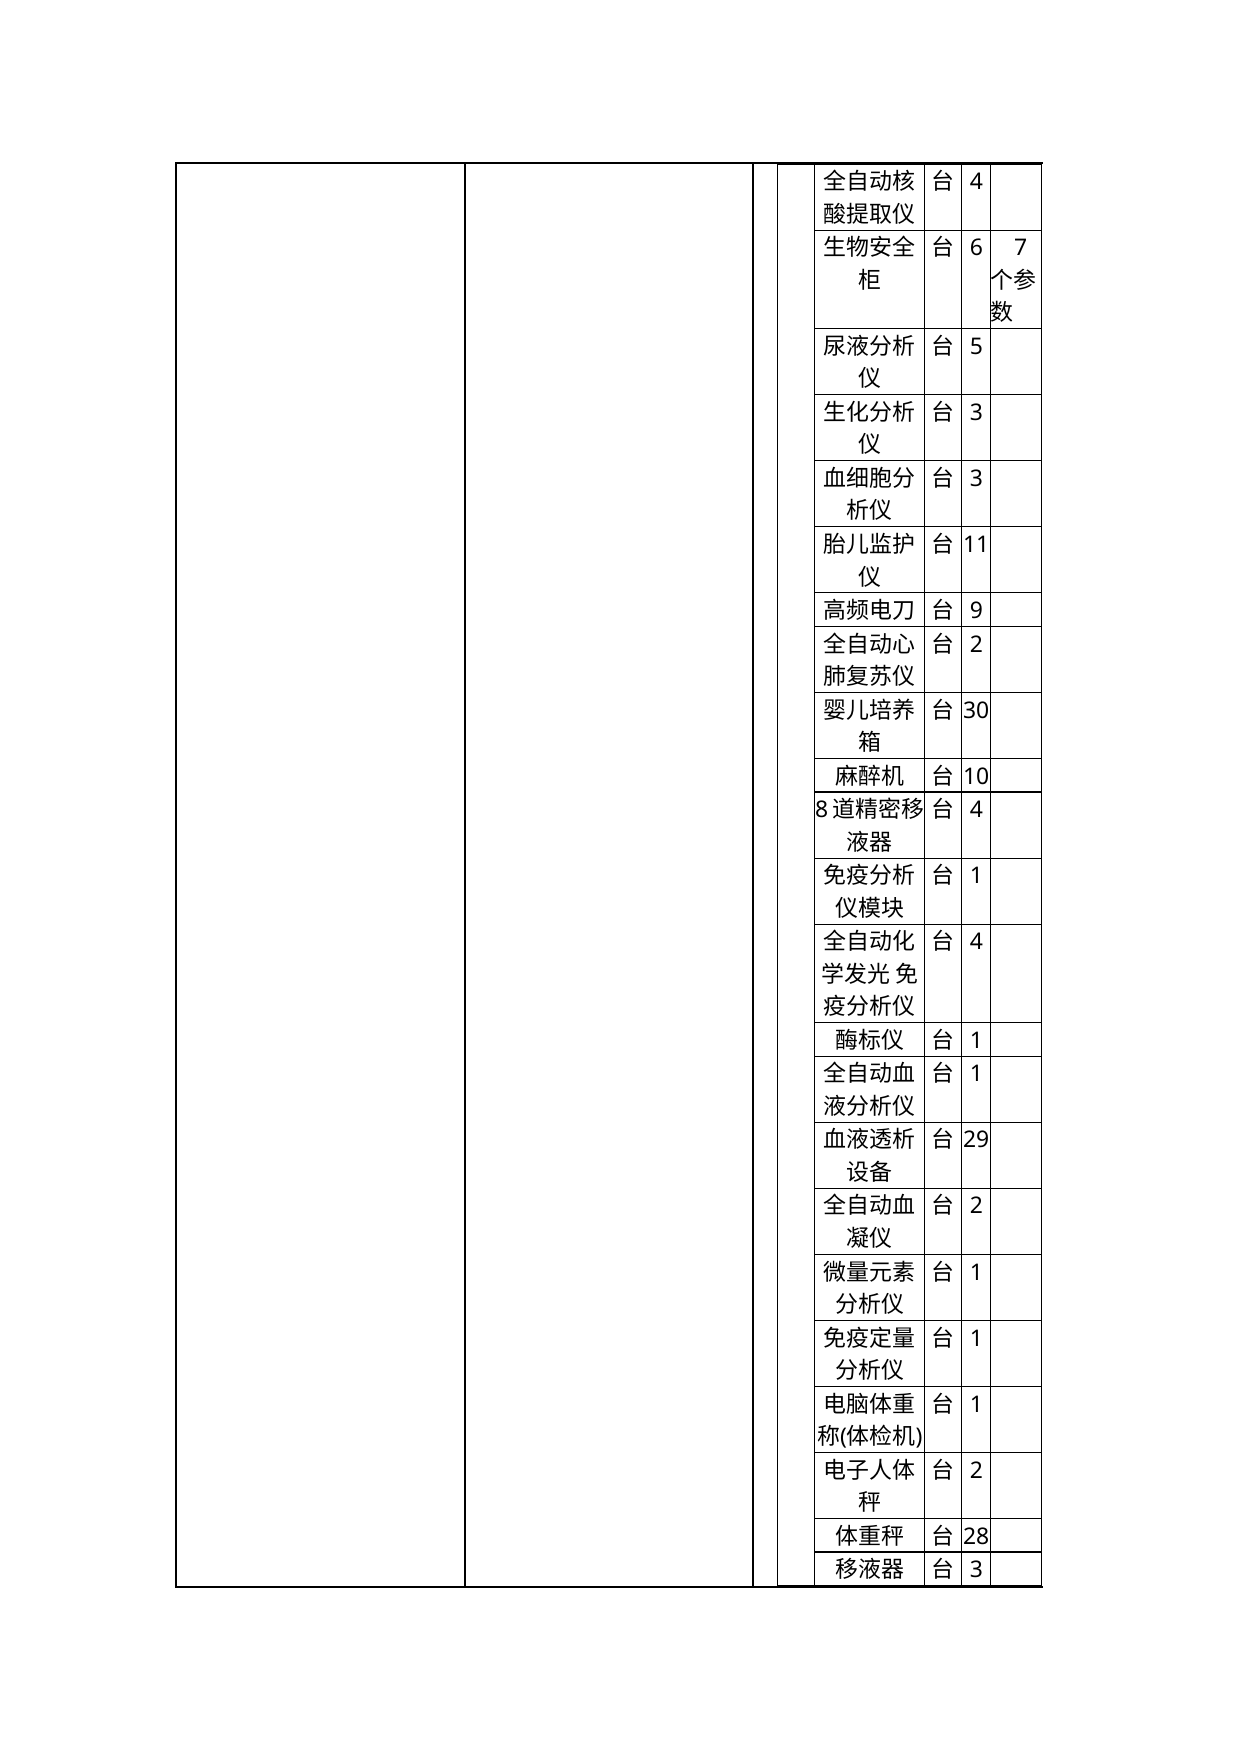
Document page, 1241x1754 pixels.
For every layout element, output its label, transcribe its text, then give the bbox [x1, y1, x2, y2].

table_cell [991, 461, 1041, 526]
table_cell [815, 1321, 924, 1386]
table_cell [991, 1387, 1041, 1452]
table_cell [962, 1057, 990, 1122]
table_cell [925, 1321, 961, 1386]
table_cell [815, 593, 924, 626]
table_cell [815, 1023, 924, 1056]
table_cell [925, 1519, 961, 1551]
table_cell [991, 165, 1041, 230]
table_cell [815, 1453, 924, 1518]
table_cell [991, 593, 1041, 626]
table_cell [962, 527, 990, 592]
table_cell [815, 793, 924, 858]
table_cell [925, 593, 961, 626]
table_cell 1 [177, 164, 464, 1586]
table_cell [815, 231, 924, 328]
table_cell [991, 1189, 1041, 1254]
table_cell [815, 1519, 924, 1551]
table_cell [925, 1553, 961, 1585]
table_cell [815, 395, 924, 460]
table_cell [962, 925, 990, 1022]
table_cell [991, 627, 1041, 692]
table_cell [778, 165, 814, 1585]
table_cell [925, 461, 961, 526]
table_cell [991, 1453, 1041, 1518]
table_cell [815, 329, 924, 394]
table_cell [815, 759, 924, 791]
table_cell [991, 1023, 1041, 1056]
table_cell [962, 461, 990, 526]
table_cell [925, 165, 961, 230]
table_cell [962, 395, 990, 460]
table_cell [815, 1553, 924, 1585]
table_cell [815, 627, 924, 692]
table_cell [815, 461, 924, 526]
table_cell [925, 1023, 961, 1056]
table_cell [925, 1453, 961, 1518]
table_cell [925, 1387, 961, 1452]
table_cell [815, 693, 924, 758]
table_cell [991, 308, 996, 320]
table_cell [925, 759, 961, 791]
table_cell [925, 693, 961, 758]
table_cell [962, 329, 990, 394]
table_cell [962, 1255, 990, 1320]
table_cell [754, 164, 777, 1586]
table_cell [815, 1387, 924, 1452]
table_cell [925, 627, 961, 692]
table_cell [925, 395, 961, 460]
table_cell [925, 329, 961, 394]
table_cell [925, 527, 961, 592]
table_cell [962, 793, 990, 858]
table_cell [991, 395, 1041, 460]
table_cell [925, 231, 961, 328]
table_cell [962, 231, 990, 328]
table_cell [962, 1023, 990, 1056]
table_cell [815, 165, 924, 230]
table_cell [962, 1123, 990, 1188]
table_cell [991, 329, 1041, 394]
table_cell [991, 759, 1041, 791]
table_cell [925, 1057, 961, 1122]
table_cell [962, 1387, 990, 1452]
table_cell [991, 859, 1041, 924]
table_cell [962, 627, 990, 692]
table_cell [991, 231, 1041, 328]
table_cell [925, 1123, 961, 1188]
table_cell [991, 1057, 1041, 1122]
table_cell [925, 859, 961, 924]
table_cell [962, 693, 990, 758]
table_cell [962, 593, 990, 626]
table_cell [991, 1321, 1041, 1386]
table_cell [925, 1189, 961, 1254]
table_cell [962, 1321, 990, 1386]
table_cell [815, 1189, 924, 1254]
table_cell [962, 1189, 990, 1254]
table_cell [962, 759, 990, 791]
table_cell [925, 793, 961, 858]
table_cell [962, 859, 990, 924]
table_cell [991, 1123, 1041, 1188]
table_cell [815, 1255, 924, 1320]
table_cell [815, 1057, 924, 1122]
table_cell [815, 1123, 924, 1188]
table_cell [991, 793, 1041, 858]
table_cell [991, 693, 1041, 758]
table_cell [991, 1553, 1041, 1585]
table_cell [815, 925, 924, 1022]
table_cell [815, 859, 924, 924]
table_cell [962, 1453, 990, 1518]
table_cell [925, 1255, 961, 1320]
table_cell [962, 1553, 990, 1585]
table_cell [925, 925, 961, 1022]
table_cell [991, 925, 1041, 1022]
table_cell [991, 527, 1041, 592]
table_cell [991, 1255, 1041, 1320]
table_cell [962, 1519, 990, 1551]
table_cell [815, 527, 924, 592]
table_cell [466, 164, 752, 1586]
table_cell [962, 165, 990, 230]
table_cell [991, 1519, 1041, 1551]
